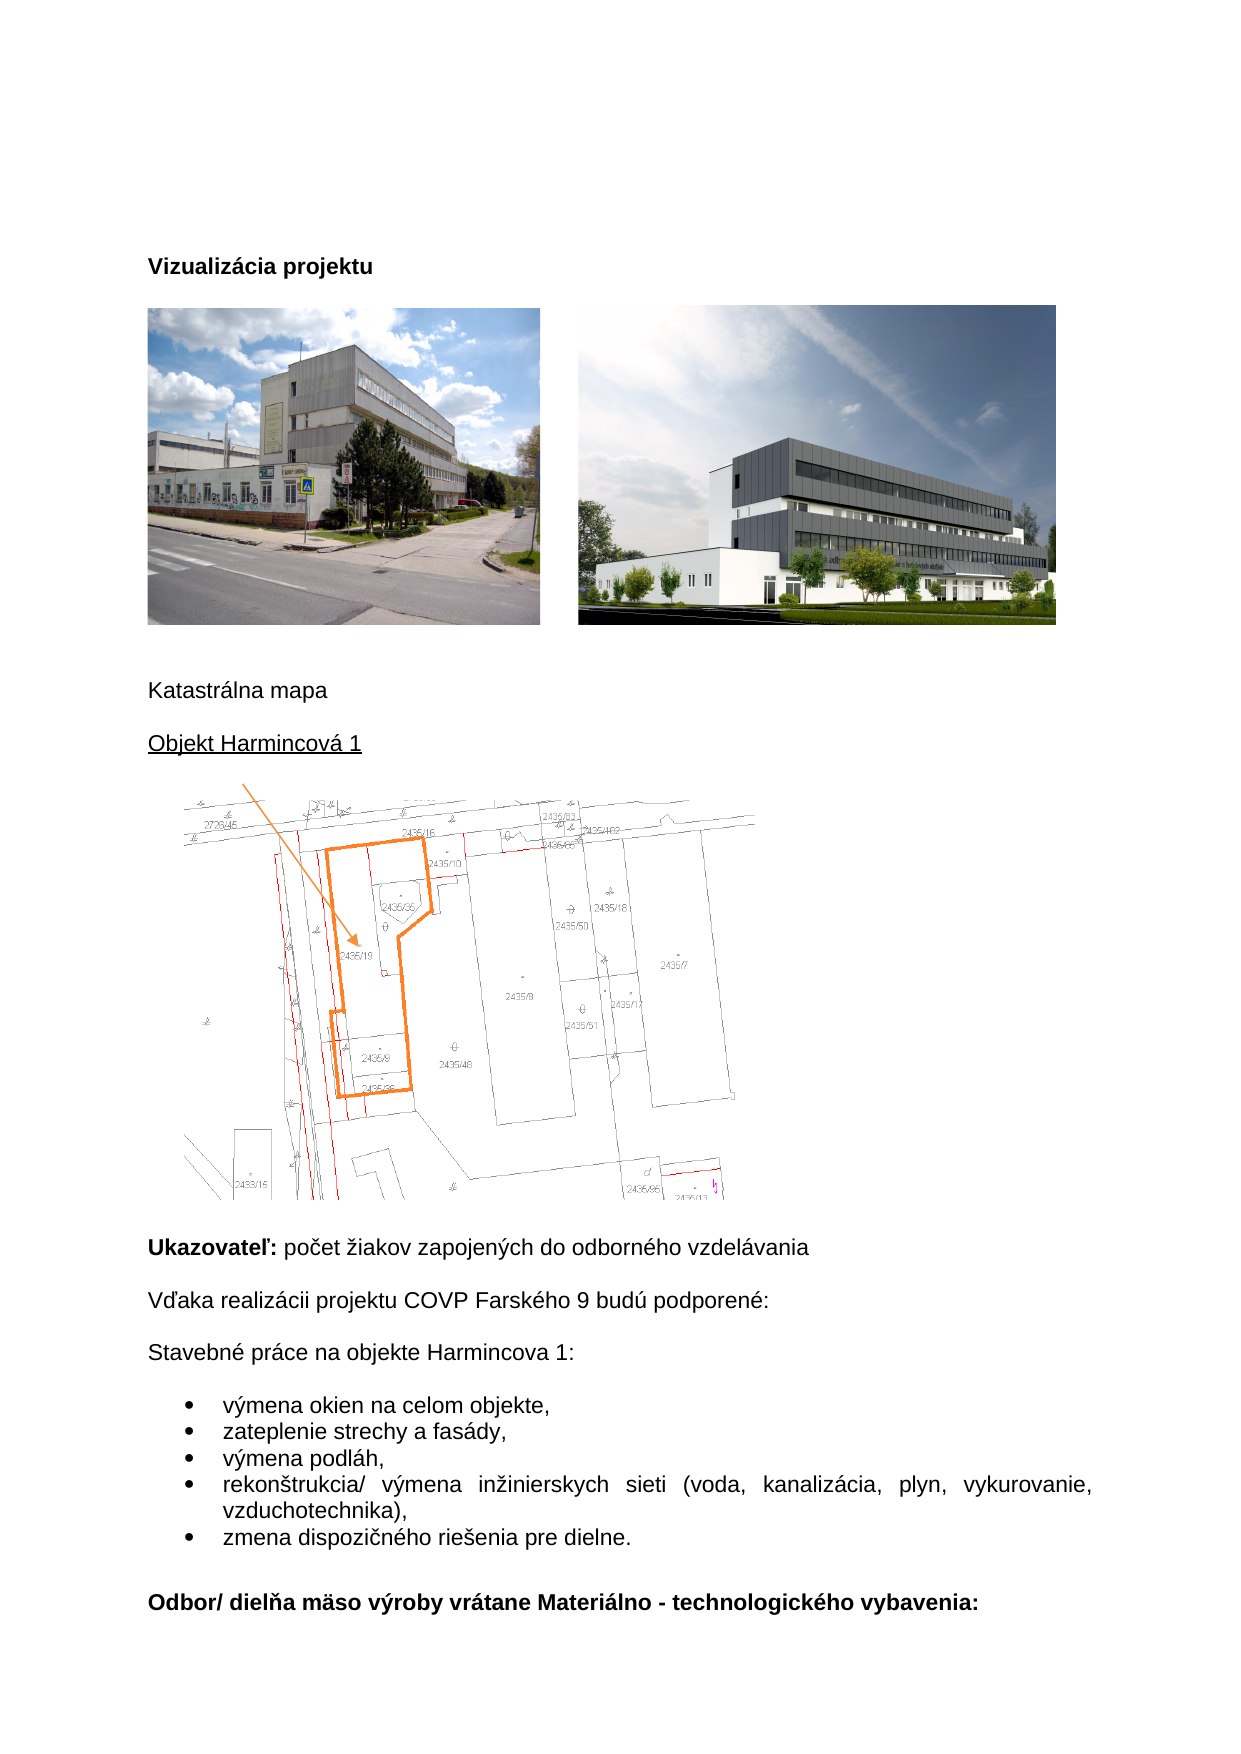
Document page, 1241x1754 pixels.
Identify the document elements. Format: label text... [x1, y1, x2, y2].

text Objekt Harmincová 1 [148, 729, 1093, 756]
picture [578, 305, 1056, 625]
text Katastrálna mapa [148, 677, 1093, 703]
list zmena dispozičného riešenia pre dielne. [185, 1524, 1093, 1550]
text Vďaka realizácii projektu COVP Farského 9 budú podporené: [148, 1287, 1093, 1313]
list výmena okien na celom objekte, [185, 1392, 1093, 1418]
list rekonštrukcia/ výmena inžinierskych sieti (voda, kanalizácia, plyn, vykurovanie, vzduchotechnika), [185, 1471, 1093, 1524]
text Vizualizácia projektu [148, 253, 1093, 279]
list výmena podláh, [185, 1445, 1093, 1471]
picture [147, 308, 541, 625]
picture [147, 782, 804, 1208]
list zateplenie strechy a fasády, [185, 1418, 1093, 1445]
text Odbor/ dielňa mäso výroby vrátane Materiálno - technologického vybavenia: [148, 1589, 1093, 1615]
text Stavebné práce na objekte Harmincova 1: [148, 1339, 1093, 1366]
text Ukazovateľ: počet žiakov zapojených do odborného vzdelávania [148, 1234, 1093, 1260]
